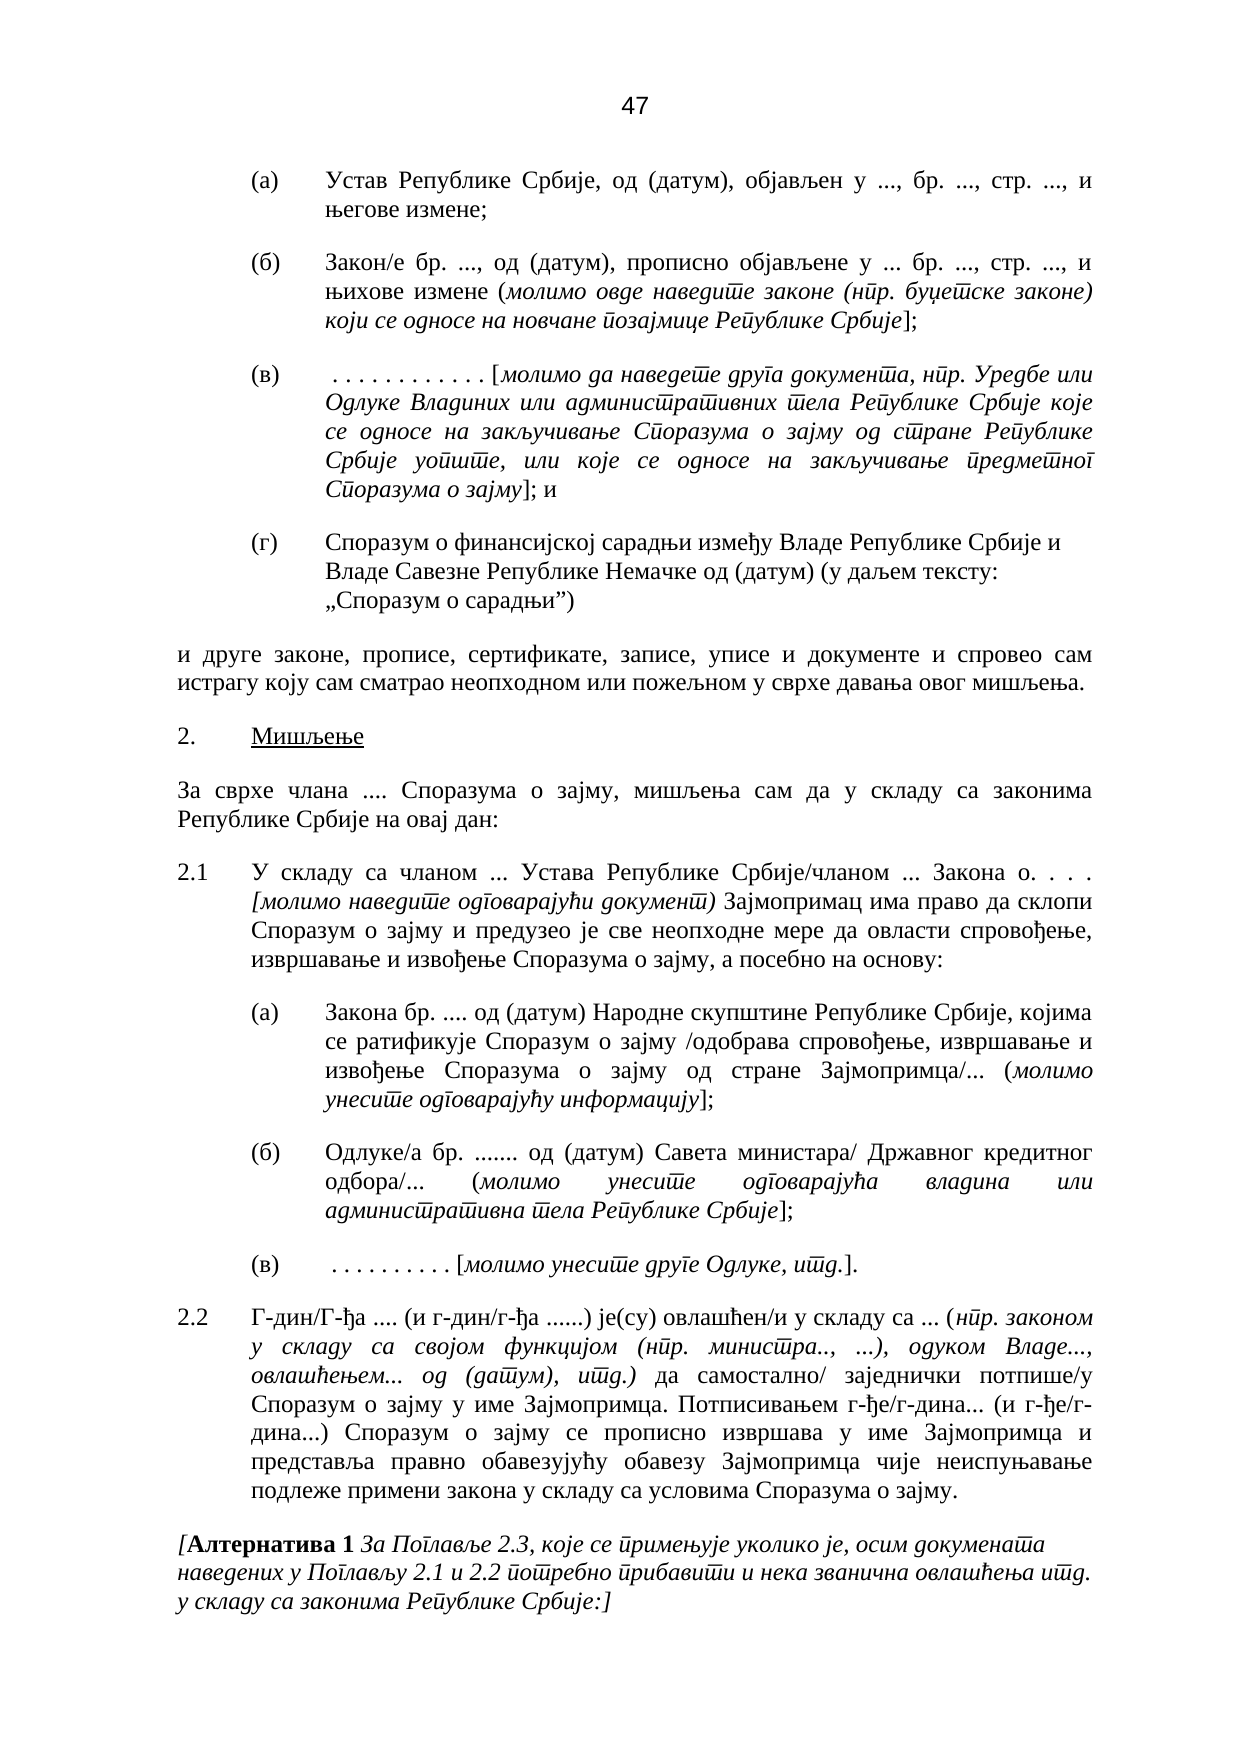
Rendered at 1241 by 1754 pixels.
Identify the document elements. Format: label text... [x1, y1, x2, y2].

text и друге законе, прописе, сертификате, записе, уписе и документе и спровео сам истрагу коју сам сматрао неопходном или пожељном у сврхе давања овог мишљења. [177, 639, 1093, 696]
list (в) . . . . . . . . . . [молимо унесите друге Одлуке, итд.]. [251, 1249, 1093, 1277]
text [Алтернатива 1 За Поглавље 2.3, које се примењује уколико је, осим докумената наведених у Поглављу 2.1 и 2.2 потребно прибавити и нека званична овлашћења итд. у складу са законима Републике Србије:] [177, 1529, 1093, 1615]
list (a) Закона бр. .... од (датум) Народне скупштине Републике Србије, којима се ратификује Споразум о зајму /одобрава спровођење, извршавање и извођење Споразума о зајму од стране Зајмопримца/... (молимо унесите одговарајућу информацију]; [251, 997, 1093, 1112]
list 2.2 Г-дин/Г-ђа .... (и г-дин/г-ђа ......) је(су) овлашћен/и у складу са ... (нпр. законом у складу са својом функцијом (нпр. министра.., ...), одуком Владе..., овлашћењем... од (датум), итд.) да самостално/ заједнички потпише/у Споразум о зајму у име Зајмопримца. Потписивањем г-ђе/г-дина... (и г-ђе/г-дина...) Споразум о зајму се прописно извршава у име Зајмопримца и представља правно обавезујућу обавезу Зајмопримца чије неиспуњавање подлеже примени закона у складу са условима Споразума о зајму. [177, 1302, 1093, 1504]
list (б) Закон/е бр. ..., од (датум), прописно објављене у ... бр. ..., стр. ..., и њихове измене (молимо овде наведите законе (нпр. буџетске законе) који се односе на новчане позајмице Републике Србије]; [251, 247, 1093, 334]
text 2. Мишљење [177, 721, 1093, 750]
list (б) Одлуке/а бр. ....... од (датум) Савета министара/ Државног кредитног одбора/... (молимо унесите одговарајућа владина или административна тела Републике Србије]; [251, 1137, 1093, 1224]
list 2.1 У складу са чланом ... Устава Републике Србије/чланом ... Закона о. . . . [молимо наведите одговарајући документ) Зајмопримац има право да склопи Споразум о зајму и предузео је све неопходне мере да овласти спровођење, извршавање и извођење Споразума о зајму, а посебно на основу: [177, 857, 1093, 972]
list (в) . . . . . . . . . . . . [молимо да наведете друга документа, нпр. Уредбе или Одлуке Владиних или административних тела Републике Србије које се односе на закључивање Споразума о зајму од стране Републике Србије уопште, или које се односе на закључивање предметног Споразума о зајму]; и [251, 359, 1093, 502]
list (г) Споразум о финансијској сарадњи између Владе Републике Србије и Владе Савезне Републике Немачке од (датум) (у даљем тексту: „Споразум о сарадњи”) [251, 527, 1093, 614]
text За сврхе члана .... Споразума о зајму, мишљења сам да у складу са законима Републике Србије на овај дан: [177, 775, 1093, 832]
list (a) Устав Републике Србије, од (датум), објављен у ..., бр. ..., стр. ..., и његове измене; [251, 165, 1093, 222]
